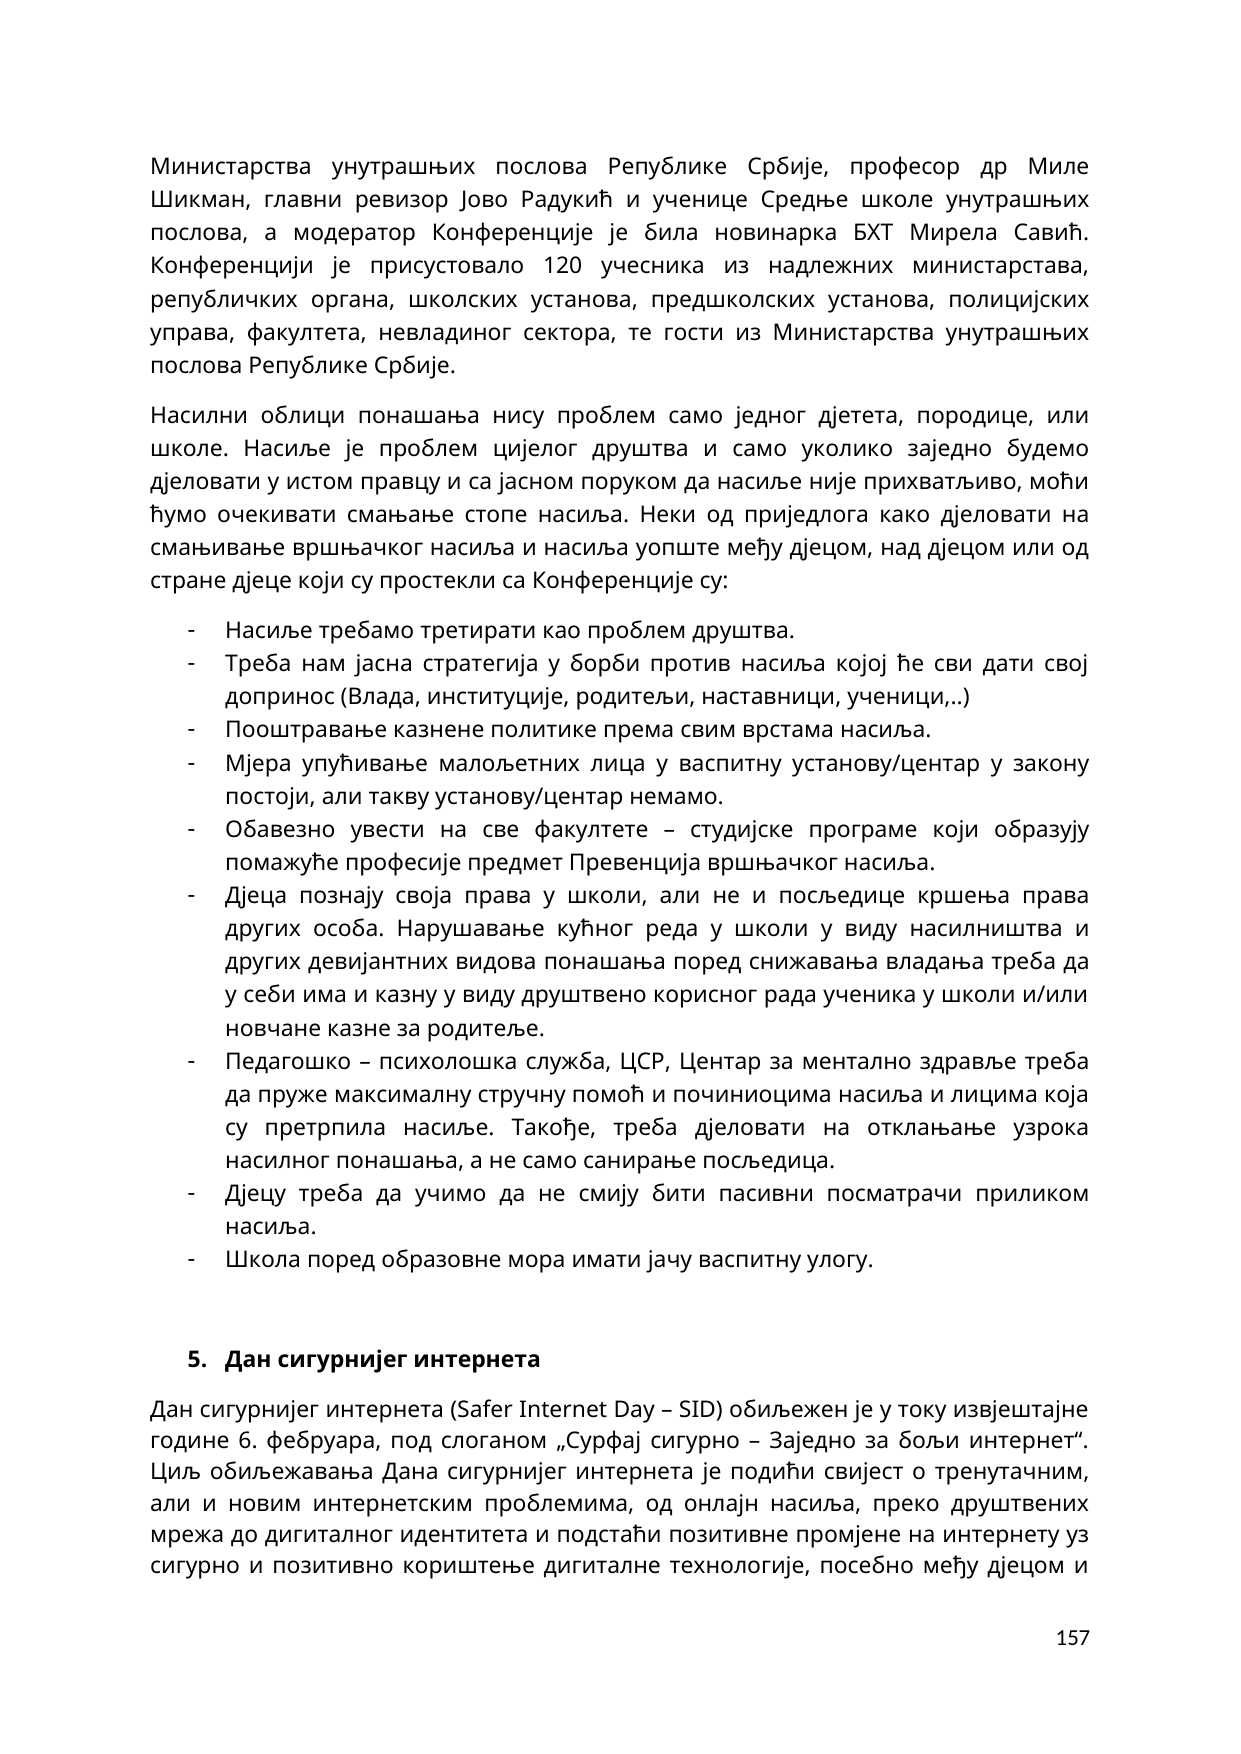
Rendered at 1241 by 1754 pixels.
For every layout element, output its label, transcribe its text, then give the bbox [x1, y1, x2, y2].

list Педагошко – психолошка служба, ЦСР, Центар за ментално здравље треба да пруже максималну стручну помоћ и починиоцима насиља и лицима која су претрпила насиље. Такође, треба дјеловати на отклањање узрока насилног понашања, а не само санирање посљедица. [187, 1044, 1090, 1175]
list Дјецу треба да учимо да не смију бити пасивни посматрачи приликом насиља. [187, 1177, 1090, 1241]
list Треба нам јасна стратегија у борби против насиља којој ће сви дати свој допринос (Влада, институције, родитељи, наставници, ученици,..) [187, 647, 1090, 711]
list Обавезно увести на све факултете – студијске програме који образују помажуће професије предмет Превенција вршњачког насиља. [187, 813, 1090, 877]
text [150, 1393, 1090, 1580]
list Школа поред образовне мора имати јачу васпитну улогу. [187, 1243, 1090, 1274]
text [150, 150, 1090, 380]
list Насиље требамо третирати као проблем друштва. [187, 614, 1090, 645]
list Мјера упућивање малољетних лица у васпитну установу/центар у закону постоји, али такву установу/центар немамо. [187, 746, 1090, 811]
text Насилни облици понашања нису проблем само једног дјетета, породице, или школе. Насиље је проблем цијелог друштва и само уколико заједно будемо дјеловати у истом правцу и са јасном поруком да насиље није прихватљиво, моћи ћумо очекивати смањање стопе насиља. Неки од приједлога како дјеловати на смањивање вршњачког насиља и насиља уопште међу дјецом, над дјецом или од стране дјеце који су простекли са Конференције су: [150, 398, 1090, 595]
list Пооштравање казнене политике према свим врстама насиља. [187, 713, 1090, 744]
list Дјеца познају своја права у школи, али не и посљедице кршења права других особа. Нарушавање кућног реда у школи у виду насилништва и других девијантних видова понашања поред снижавања владања треба да у себи има и казну у виду друштвено корисног рада ученика у школи и/или новчане казне за родитеље. [187, 879, 1090, 1043]
list Дан сигурнијег интернета [187, 1343, 1090, 1374]
